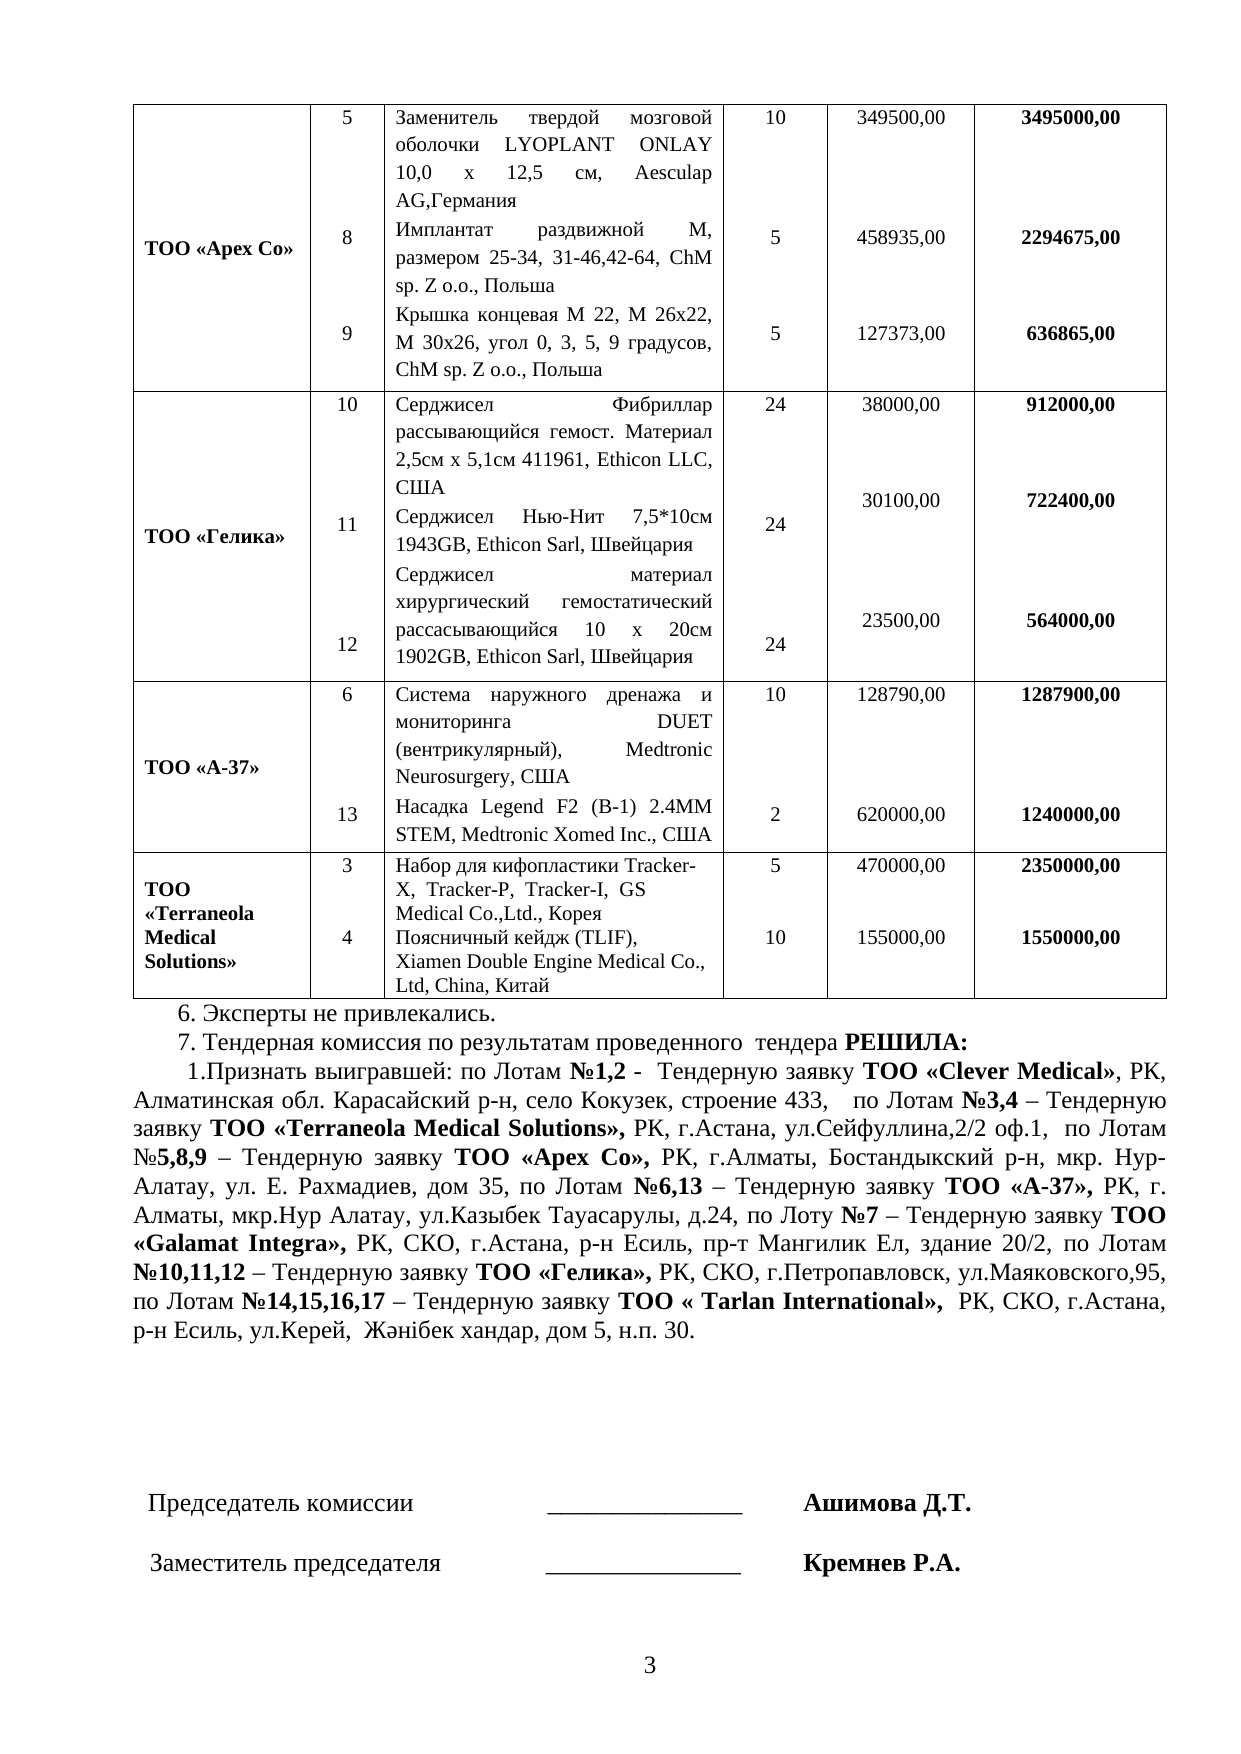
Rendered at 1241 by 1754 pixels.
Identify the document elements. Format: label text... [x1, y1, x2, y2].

table_cell 912000,00 722400,00 564000,00 [975, 392, 1166, 681]
table_cell ТОО «Terraneola Medical Solutions» [134, 853, 310, 997]
table_cell 5 8 9 [311, 105, 384, 391]
table_cell 38000,00 30100,00 23500,00 [828, 392, 974, 681]
table_cell 24 24 24 [724, 392, 827, 681]
table_cell 349500,00 458935,00 127373,00 [828, 105, 974, 391]
table_header _______________ [504, 1487, 792, 1547]
table_cell ТОО «Арех Со» [134, 105, 310, 391]
text 7. Тендерная комиссия по результатам проведенного тендера РЕШИЛА: [133, 1027, 1167, 1056]
table_cell 128790,00 620000,00 [828, 682, 974, 852]
table_cell Заменитель твердой мозговой оболочки LYOPLANT ONLAY 10,0 х 12,5 см, Aesculap AG,Германия Имплантат раздвижной M, размером 25-34, 31-46,42-64, ChM sp. Z o.o., Польша Крышка концевая M 22, M 26х22, M 30х26, угол 0, 3, 5, 9 градусов, ChM sp. Z o.o., Польша [385, 105, 723, 391]
text 1.Признать выигравшей: по Лотам №1,2 - Тендерную заявку ТОО «Clever Medical», РК, Алматинская обл. Карасайский р-н, село Кокузек, строение 433, по Лотам №3,4 – Тендерную заявку ТОО «Terraneola Medical Solutions», РК, г.Астана, ул.Сейфуллина,2/2 оф.1, по Лотам №5,8,9 – Тендерную заявку ТОО «Арех Со», РК, г.Алматы, Бостандыкский р-н, мкр. Нур-Алатау, ул. Е. Рахмадиев, дом 35, по Лотам №6,13 – Тендерную заявку ТОО «А-37», РК, г. Алматы, мкр.Нур Алатау, ул.Казыбек Тауасарулы, д.24, по Лоту №7 – Тендерную заявку ТОО «Galamat Integra», РК, СКО, г.Астана, р-н Есиль, пр-т Мангилик Ел, здание 20/2, по Лотам №10,11,12 – Тендерную заявку ТОО «Гелика», РК, СКО, г.Петропавловск, ул.Маяковского,95, по Лотам №14,15,16,17 – Тендерную заявку ТОО « Тarlan International», РК, СКО, г.Астана, р-н Есиль, ул.Керей, Жәнібек хандар, дом 5, н.п. 30. [133, 1056, 1167, 1343]
table_cell 10 5 5 [724, 105, 827, 391]
table_cell 5 10 [724, 853, 827, 997]
table_cell 2350000,00 1550000,00 [975, 853, 1166, 997]
table_cell ТОО «Гелика» [134, 392, 310, 681]
table_cell Серджисел Фибриллар рассывающийся гемост. Материал 2,5см х 5,1см 411961, Ethicon LLC, США Серджисел Нью-Нит 7,5*10см 1943GB, Ethicon Sarl, Швейцария Серджисел материал хирургический гемостатический рассасывающийся 10 x 20см 1902GB, Ethicon Sarl, Швейцария [385, 392, 723, 681]
table_cell Кремнев Р.А. [792, 1547, 1089, 1607]
table_cell 10 2 [724, 682, 827, 852]
table_cell Система наружного дренажа и мониторинга DUET (вентрикулярный), Medtronic Neurosurgery, США Насадка Legend F2 (B-1) 2.4MM STEM, Medtronic Xomed Inc., США [385, 682, 723, 852]
table_cell Заместитель председателя [125, 1547, 504, 1607]
table_cell 3495000,00 2294675,00 636865,00 [975, 105, 1166, 391]
table_cell 10 11 12 [311, 392, 384, 681]
table_cell ТОО «А-37» [134, 682, 310, 852]
text 6. Эксперты не привлекались. [133, 999, 1167, 1027]
table_cell 3 4 [311, 853, 384, 997]
table_cell _______________ [504, 1547, 792, 1607]
table_header Ашимова Д.Т. [792, 1487, 1089, 1547]
table_cell Набор для кифопластики Tracker-X, Tracker-Р, Tracker-I, GS Medical Co.,Ltd., Корея Поясничный кейдж (TLIF), Xiamen Double Engine Medical Co., Ltd, China, Китай [385, 853, 723, 997]
table_header Председатель комиссии [125, 1487, 504, 1547]
table_cell 470000,00 155000,00 [828, 853, 974, 997]
table_cell 1287900,00 1240000,00 [975, 682, 1166, 852]
table_cell 6 13 [311, 682, 384, 852]
